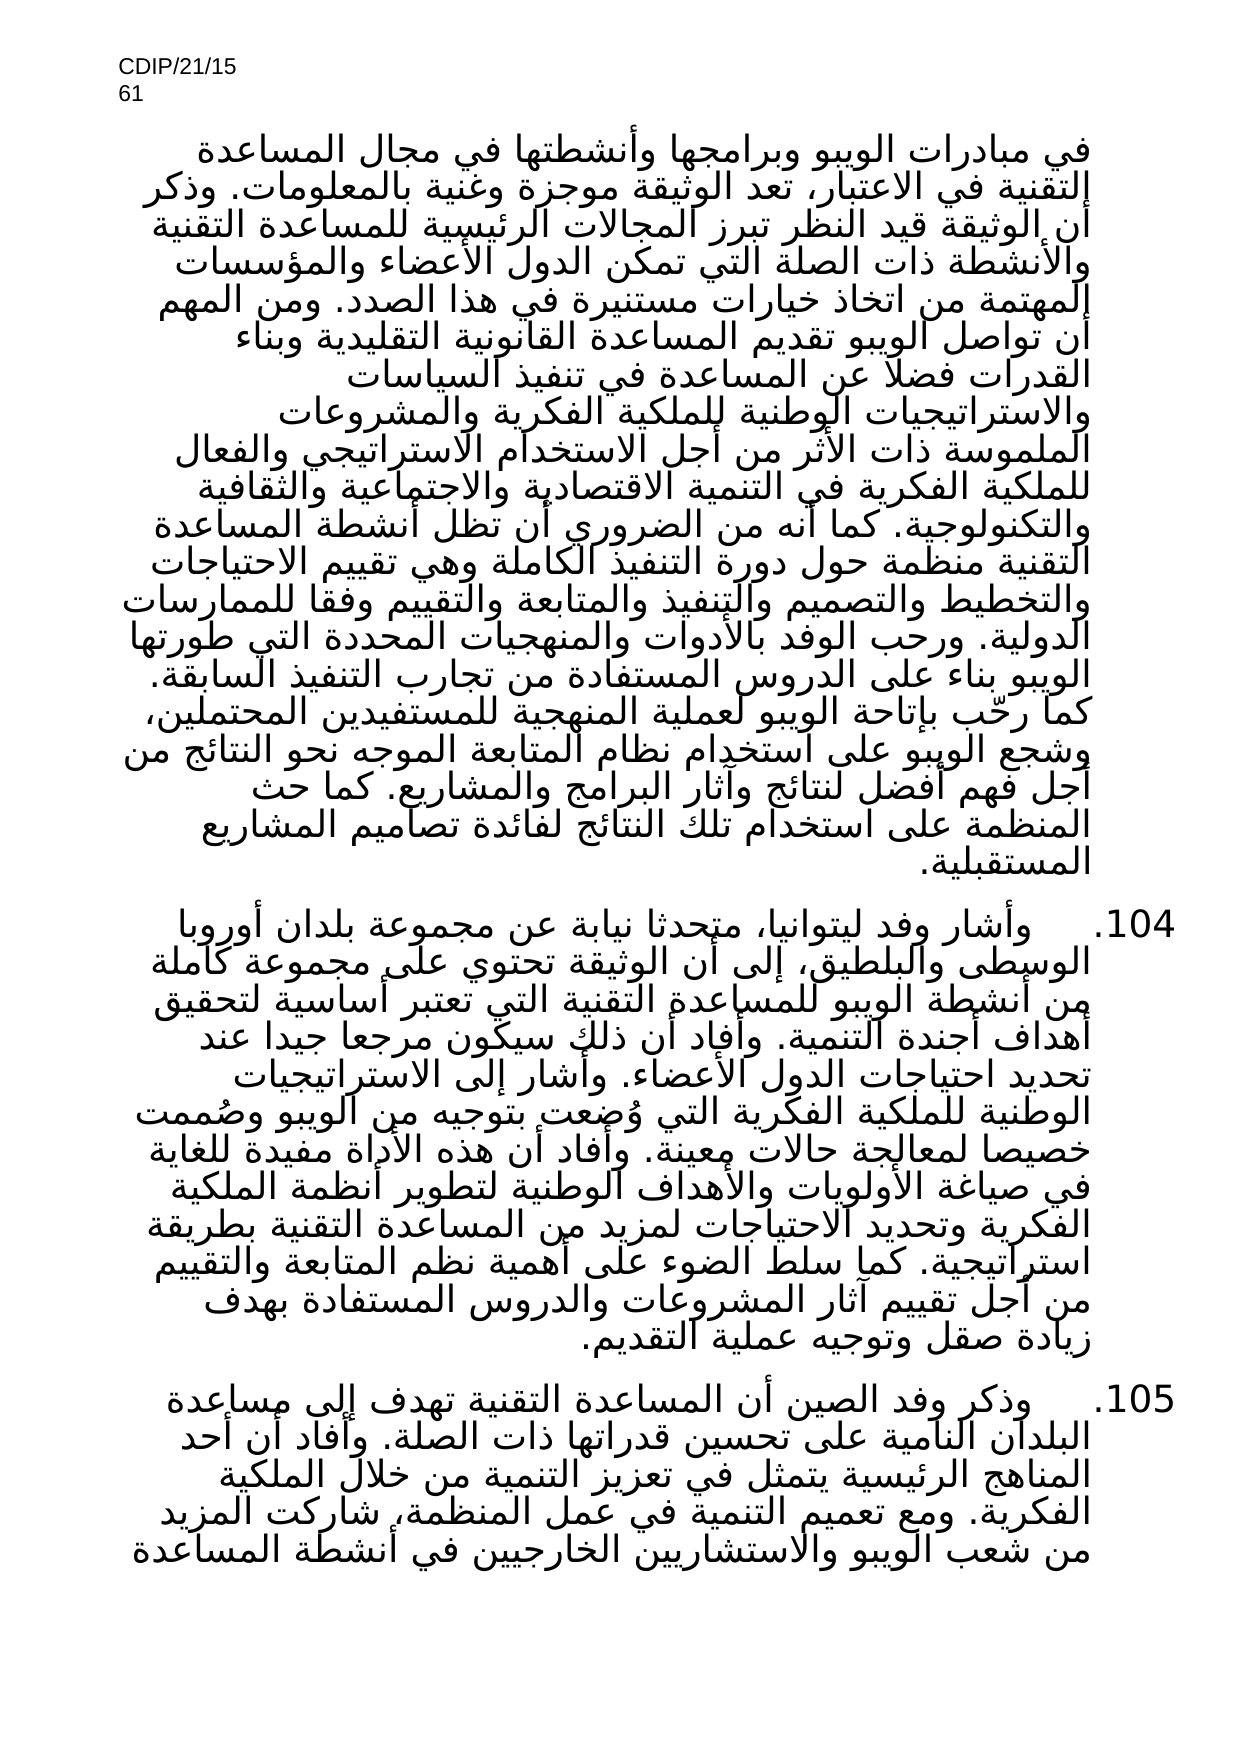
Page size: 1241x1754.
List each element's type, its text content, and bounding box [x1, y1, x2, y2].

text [118, 1382, 1092, 1570]
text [118, 132, 1092, 882]
text وأشار وفد ليتوانيا، متحدثا نيابة عن مجموعة بلدان أوروبا الوسطى والبلطيق، إلى أن الوثيقة تحتوي على مجموعة كاملة من أنشطة الويبو للمساعدة التقنية التي تعتبر أساسية لتحقيق أهداف أجندة التنمية. وأفاد أن ذلك سيكون مرجعا جيدا عند تحديد احتياجات الدول الأعضاء. وأشار إلى الاستراتيجيات الوطنية للملكية الفكرية التي وُضعت بتوجيه من الويبو وصُممت خصيصا لمعالجة حالات معينة. وأفاد أن هذه الأداة مفيدة للغاية في صياغة الأولويات والأهداف الوطنية لتطوير أنظمة الملكية الفكرية وتحديد الاحتياجات لمزيد من المساعدة التقنية بطريقة استراتيجية. كما سلط الضوء على أهمية نظم المتابعة والتقييم من أجل تقييم آثار المشروعات والدروس المستفادة بهدف زيادة صقل وتوجيه عملية التقديم. [118, 907, 1092, 1357]
